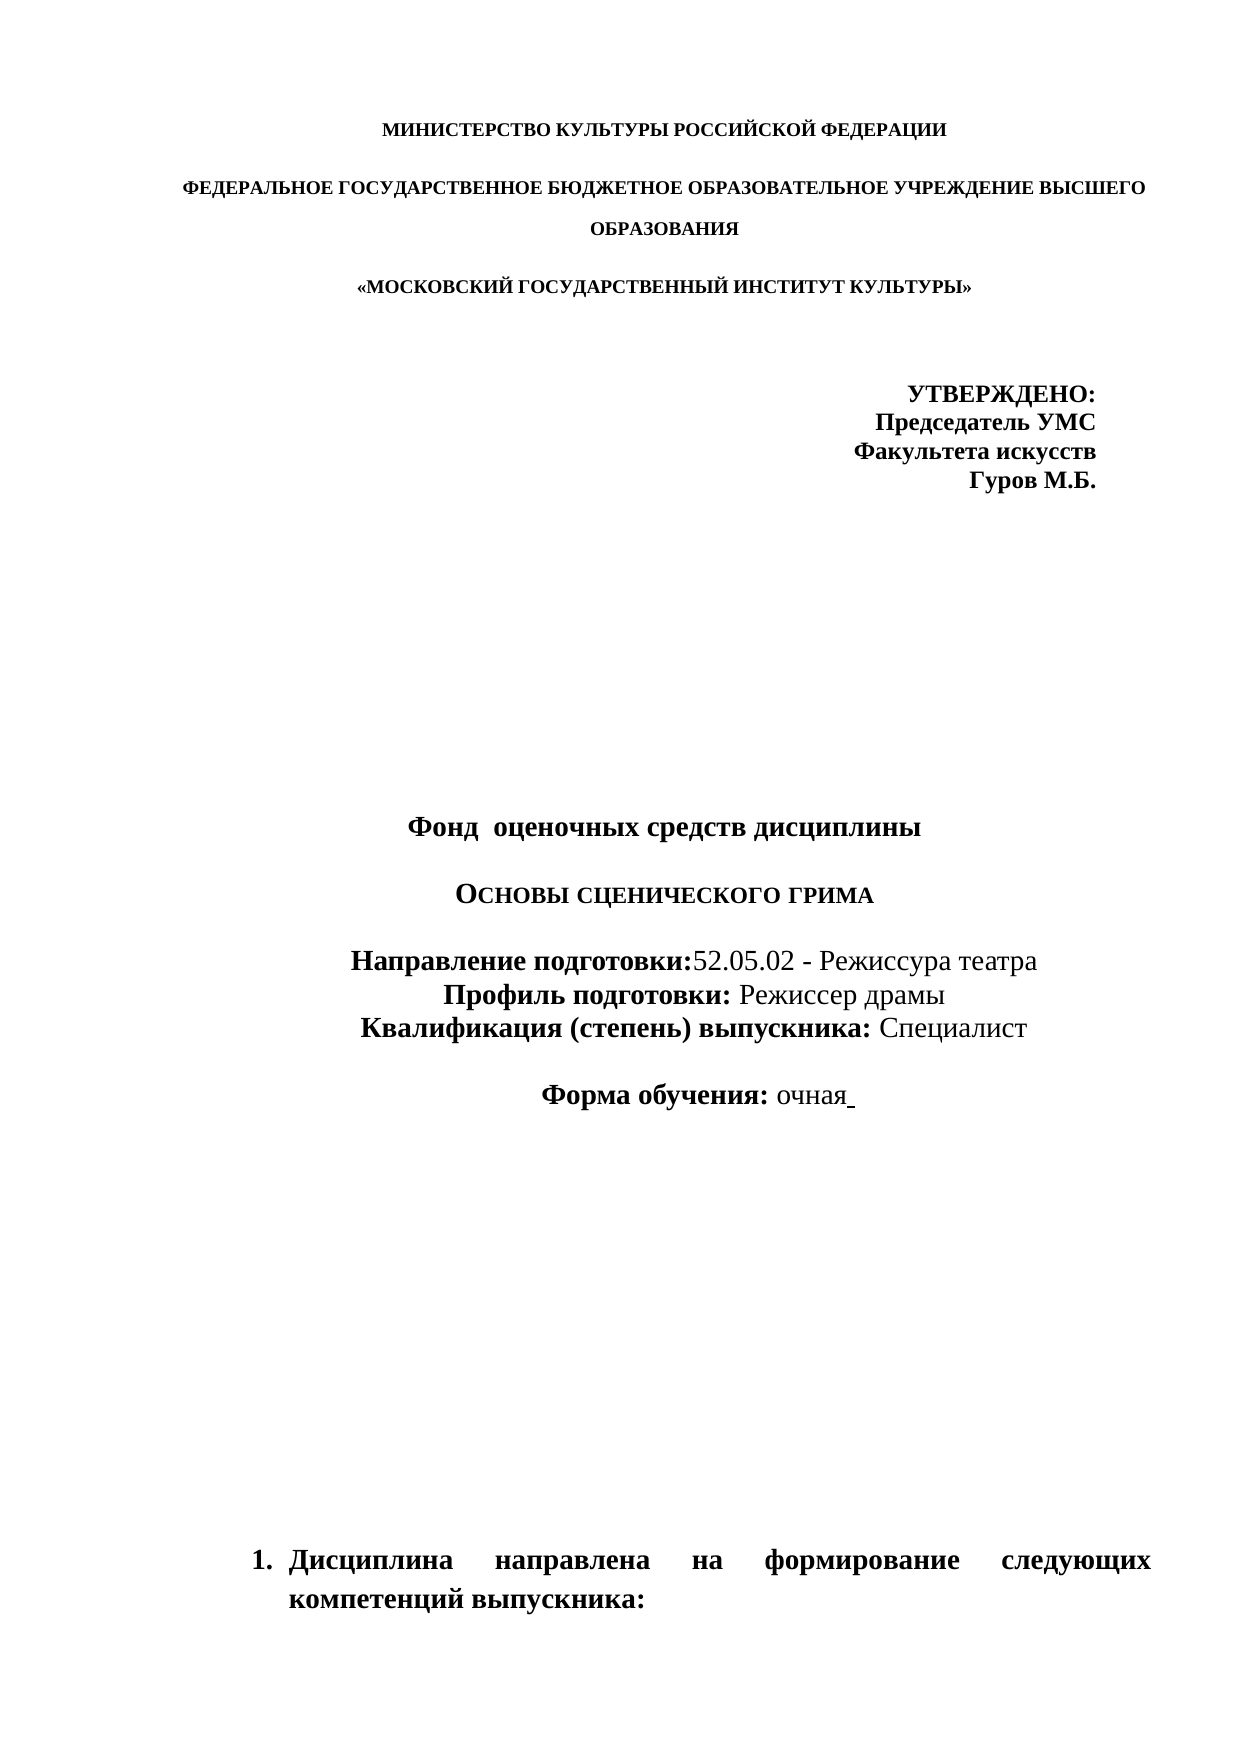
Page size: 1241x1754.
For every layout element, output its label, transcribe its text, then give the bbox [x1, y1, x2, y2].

text Фонд оценочных средств дисциплины [177, 809, 1152, 843]
list Дисциплина направлена на формирование следующих компетенций выпускника: [251, 1542, 1152, 1614]
text Основы сценического грима [177, 876, 1152, 910]
text Квалификация (степень) выпускника: Специалист [177, 1010, 1152, 1044]
table_header УТВЕРЖДЕНО: Председатель УМС Факультета искусств Гуров М.Б. [665, 379, 1107, 494]
text ФЕДЕРАЛЬНОЕ ГОСУДАРСТВЕННОЕ БЮДЖЕТНОЕ ОБРАЗОВАТЕЛЬНОЕ УЧРЕЖДЕНИЕ ВЫСШЕГО ОБРАЗОВАНИЯ [177, 176, 1152, 256]
text Профиль подготовки: Режиссер драмы [177, 977, 1152, 1010]
text Форма обучения: очная [236, 1077, 1152, 1111]
text Направление подготовки:52.05.02 - Режиссура театра [177, 943, 1152, 977]
text МИНИСТЕРСТВО КУЛЬТУРЫ РОССИЙСКОЙ ФЕДЕРАЦИИ [177, 118, 1152, 156]
text «МОСКОВСКИЙ ГОСУДАРСТВЕННЫЙ ИНСТИТУТ КУЛЬТУРЫ» [177, 276, 1152, 314]
